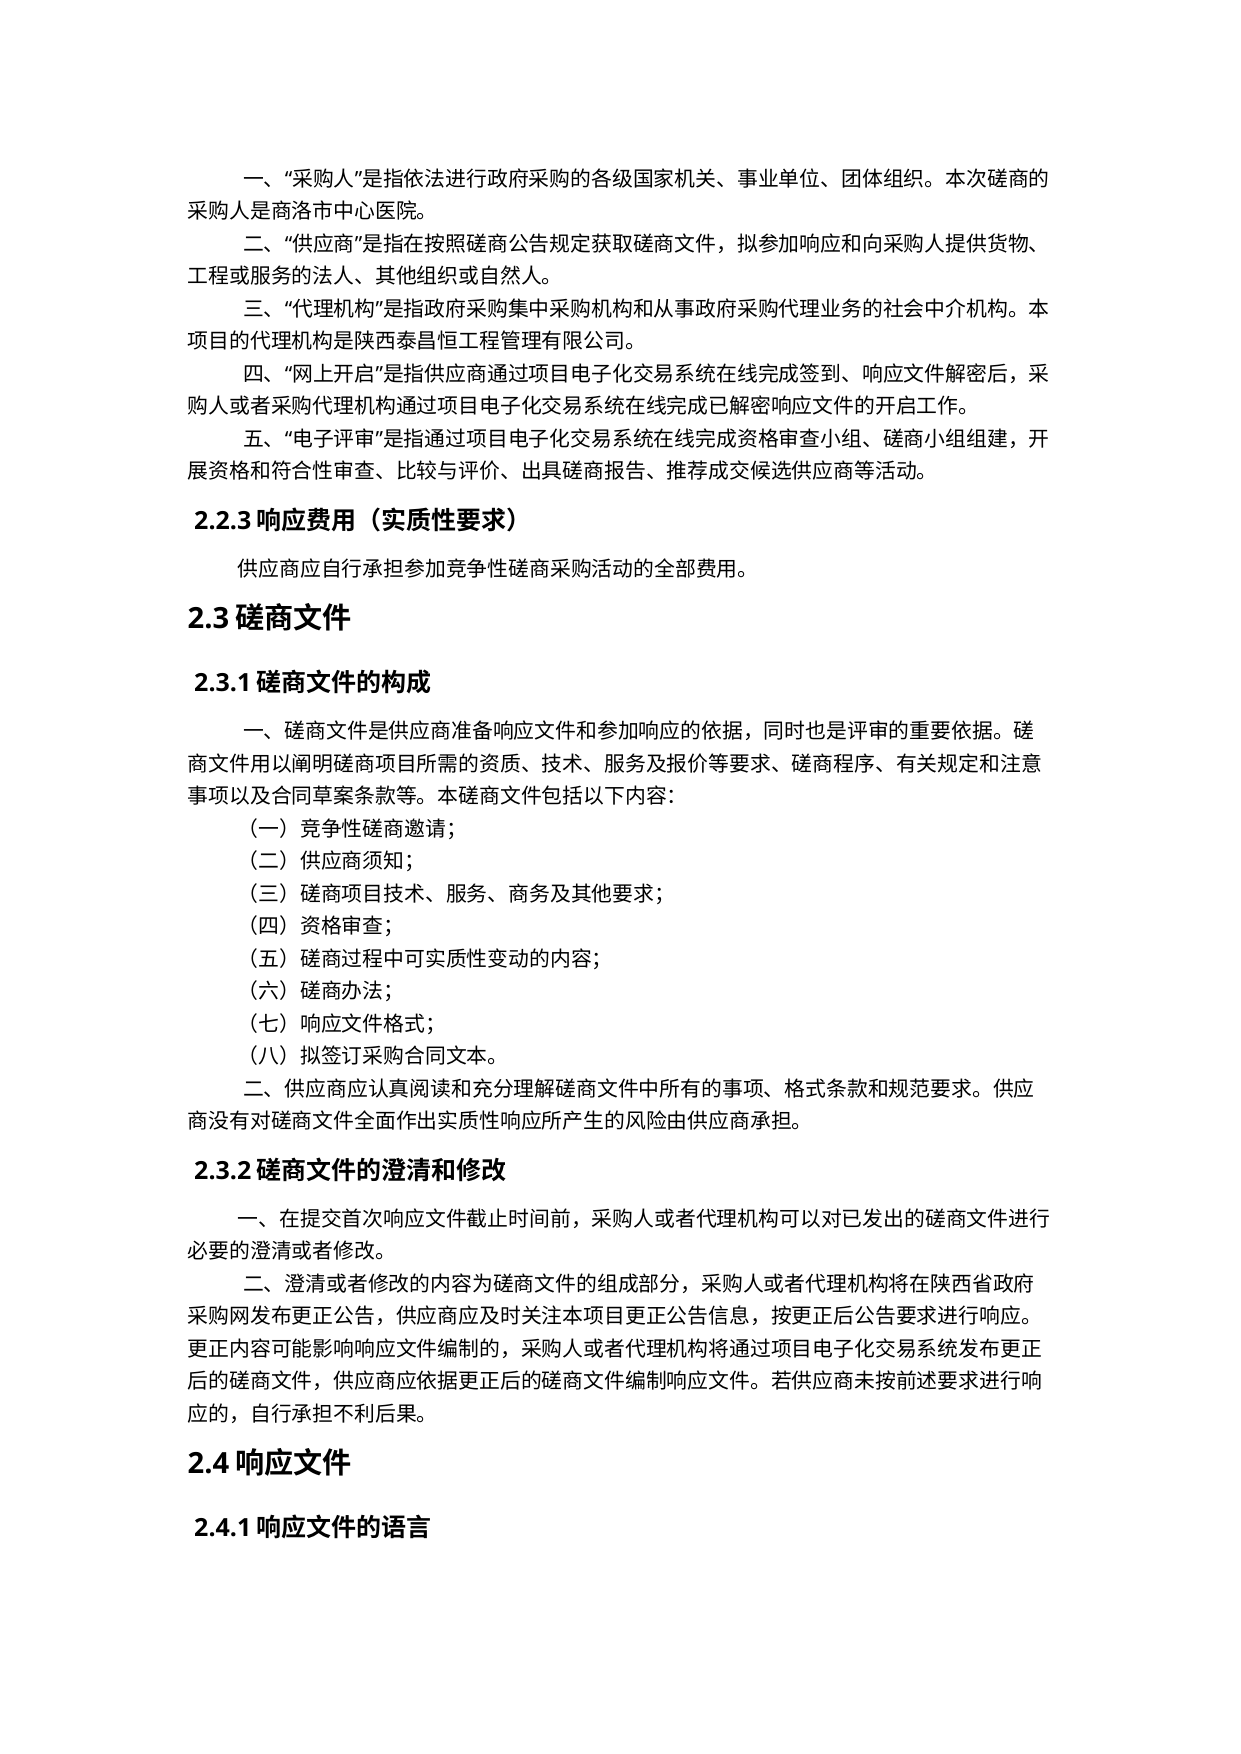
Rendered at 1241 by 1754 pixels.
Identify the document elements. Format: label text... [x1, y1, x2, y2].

text （八）拟签订采购合同文本。 [187, 1039, 1053, 1072]
text 五、“电子评审”是指通过项目电子化交易系统在线完成资格审查小组、磋商小组组建，开展资格和符合性审查、比较与评价、出具磋商报告、推荐成交候选供应商等活动。 [187, 422, 1053, 487]
text 四、“网上开启”是指供应商通过项目电子化交易系统在线完成签到、响应文件解密后，采购人或者采购代理机构通过项目电子化交易系统在线完成已解密响应文件的开启工作。 [187, 357, 1053, 422]
text 2.4.1响应文件的语言 [187, 1494, 1053, 1559]
text 2.4响应文件 [187, 1429, 1053, 1494]
text （四）资格审查； [187, 909, 1053, 942]
text （五）磋商过程中可实质性变动的内容； [187, 942, 1053, 974]
text 2.2.3响应费用（实质性要求） [187, 487, 1053, 552]
text 2.3.1磋商文件的构成 [187, 649, 1053, 714]
text 供应商应自行承担参加竞争性磋商采购活动的全部费用。 [187, 552, 1053, 584]
text 三、“代理机构”是指政府采购集中采购机构和从事政府采购代理业务的社会中介机构。本项目的代理机构是陕西泰昌恒工程管理有限公司。 [187, 292, 1053, 357]
text （二）供应商须知； [187, 844, 1053, 877]
text （三）磋商项目技术、服务、商务及其他要求； [187, 877, 1053, 909]
text 2.3磋商文件 [187, 584, 1053, 649]
text 一、磋商文件是供应商准备响应文件和参加响应的依据，同时也是评审的重要依据。磋商文件用以阐明磋商项目所需的资质、技术、服务及报价等要求、磋商程序、有关规定和注意事项以及合同草案条款等。本磋商文件包括以下内容： [187, 714, 1053, 812]
text 二、供应商应认真阅读和充分理解磋商文件中所有的事项、格式条款和规范要求。供应商没有对磋商文件全面作出实质性响应所产生的风险由供应商承担。 [187, 1072, 1053, 1137]
text （七）响应文件格式； [187, 1007, 1053, 1039]
text 二、澄清或者修改的内容为磋商文件的组成部分，采购人或者代理机构将在陕西省政府采购网发布更正公告，供应商应及时关注本项目更正公告信息，按更正后公告要求进行响应。更正内容可能影响响应文件编制的，采购人或者代理机构将通过项目电子化交易系统发布更正后的磋商文件，供应商应依据更正后的磋商文件编制响应文件。若供应商未按前述要求进行响应的，自行承担不利后果。 [187, 1267, 1053, 1429]
text 二、“供应商”是指在按照磋商公告规定获取磋商文件，拟参加响应和向采购人提供货物、工程或服务的法人、其他组织或自然人。 [187, 227, 1053, 292]
text （六）磋商办法； [187, 974, 1053, 1007]
text 2.3.2磋商文件的澄清和修改 [187, 1137, 1053, 1202]
text （一）竞争性磋商邀请； [187, 812, 1053, 844]
text 一、“采购人”是指依法进行政府采购的各级国家机关、事业单位、团体组织。本次磋商的采购人是商洛市中心医院。 [187, 162, 1053, 227]
text 一、在提交首次响应文件截止时间前，采购人或者代理机构可以对已发出的磋商文件进行必要的澄清或者修改。 [187, 1202, 1053, 1267]
